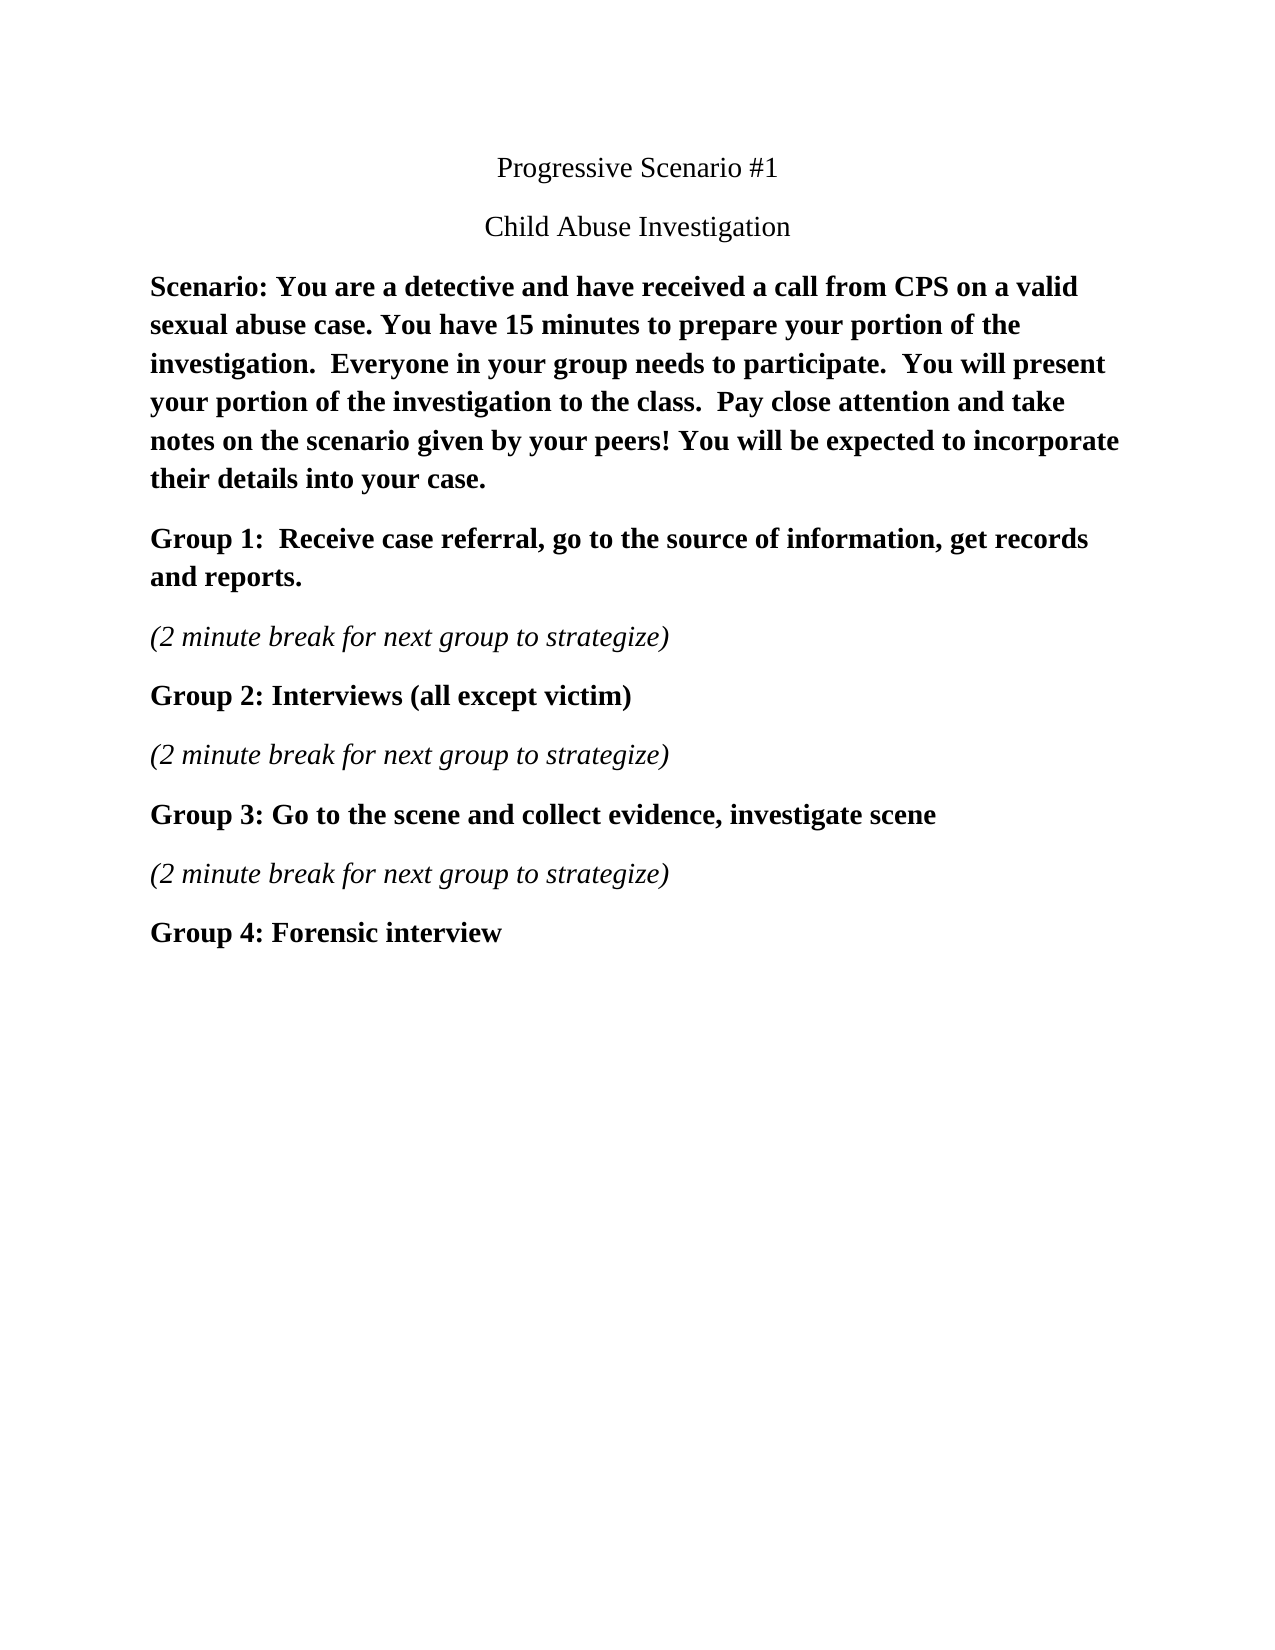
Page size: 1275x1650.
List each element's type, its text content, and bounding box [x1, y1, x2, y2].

text Group 2: Interviews (all except victim) [150, 678, 1125, 712]
text (2 minute break for next group to strategize) [150, 737, 1125, 771]
text Progressive Scenario #1 [150, 150, 1125, 183]
text Group 1: Receive case referral, go to the source of information, get records and reports. [150, 521, 1125, 593]
text Child Abuse Investigation [150, 209, 1125, 243]
text Group 4: Forensic interview [150, 916, 1125, 949]
text (2 minute break for next group to strategize) [150, 619, 1125, 652]
text Group 3: Go to the scene and collect evidence, investigate scene [150, 797, 1125, 830]
text (2 minute break for next group to strategize) [150, 856, 1125, 890]
text Scenario: You are a detective and have received a call from CPS on a valid sexual abuse case. You have 15 minutes to prepare your portion of the investigation. Everyone in your group needs to participate. You will present your portion of the investigation to the class. Pay close attention and take notes on the scenario given by your peers! You will be expected to incorporate their details into your case. [150, 269, 1125, 495]
